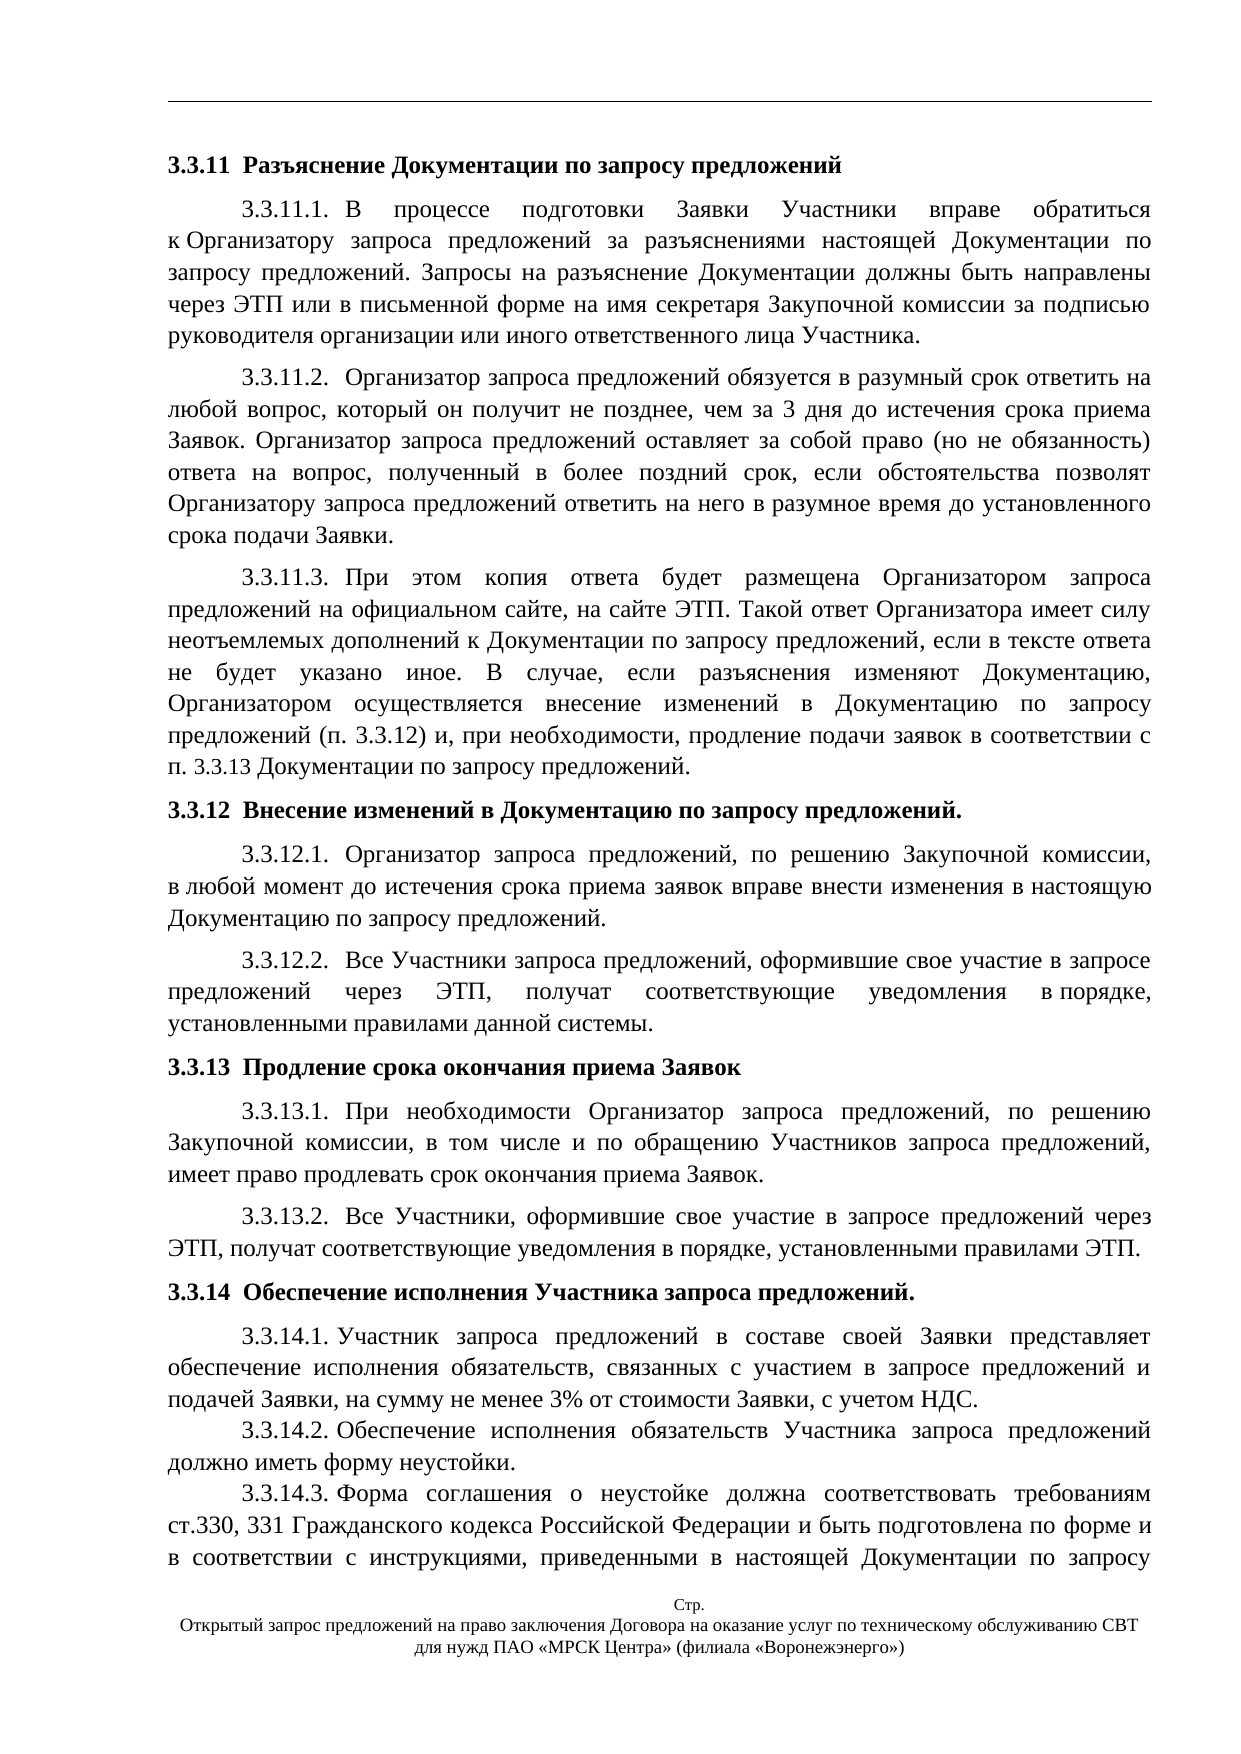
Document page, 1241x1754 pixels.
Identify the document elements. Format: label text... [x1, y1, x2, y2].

list Организатор запроса предложений, по решению Закупочной комиссии, в любой момент до истечения срока приема заявок вправе внести изменения в настоящую Документацию по запросу предложений. [168, 839, 1152, 931]
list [168, 1478, 1152, 1570]
subtitle Продление срока окончания приема Заявок [168, 1052, 1152, 1081]
list При необходимости Организатор запроса предложений, по решению Закупочной комиссии, в том числе и по обращению Участников запроса предложений, имеет право продлевать срок окончания приема Заявок. [168, 1096, 1152, 1188]
list Организатор запроса предложений обязуется в разумный срок ответить на любой вопрос, который он получит не позднее, чем за 3 дня до истечения срока приема Заявок. Организатор запроса предложений оставляет за собой право (но не обязанность) ответа на вопрос, полученный в более поздний срок, если обстоятельства позволят Организатору запроса предложений ответить на него в разумное время до установленного срока подачи Заявки. [168, 362, 1152, 549]
subtitle Обеспечение исполнения Участника запроса предложений. [168, 1277, 1152, 1305]
subtitle Разъяснение Документации по запросу предложений [168, 150, 1152, 179]
list Участник запроса предложений в составе своей Заявки представляет обеспечение исполнения обязательств, связанных с участием в запросе предложений и подачей Заявки, на сумму не менее 3% от стоимости Заявки, с учетом НДС. [168, 1321, 1152, 1413]
list Все Участники, оформившие свое участие в запросе предложений через ЭТП, получат соответствующие уведомления в порядке, установленными правилами ЭТП. [168, 1201, 1152, 1261]
list В процессе подготовки Заявки Участники вправе обратиться к Организатору запроса предложений за разъяснениями настоящей Документации по запросу предложений. Запросы на разъяснение Документации должны быть направлены через ЭТП или в письменной форме на имя секретаря Закупочной комиссии за подписью руководителя организации или иного ответственного лица Участника. [168, 194, 1152, 349]
list При этом копия ответа будет размещена Организатором запроса предложений на официальном сайте, на сайте ЭТП. Такой ответ Организатора имеет силу неотъемлемых дополнений к Документации по запросу предложений, если в тексте ответа не будет указано иное. В случае, если разъяснения изменяют Документацию, Организатором осуществляется внесение изменений в Документацию по запросу предложений (п. 3.3.12) и, при необходимости, продление подачи заявок в соответствии с п. 3.3.13 Документации по запросу предложений. [168, 562, 1152, 780]
list Все Участники запроса предложений, оформившие свое участие в запросе предложений через ЭТП, получат соответствующие уведомления в порядке, установленными правилами данной системы. [168, 945, 1152, 1037]
subtitle Внесение изменений в Документацию по запросу предложений. [168, 796, 1152, 824]
list Обеспечение исполнения обязательств Участника запроса предложений должно иметь форму неустойки. [168, 1415, 1152, 1476]
